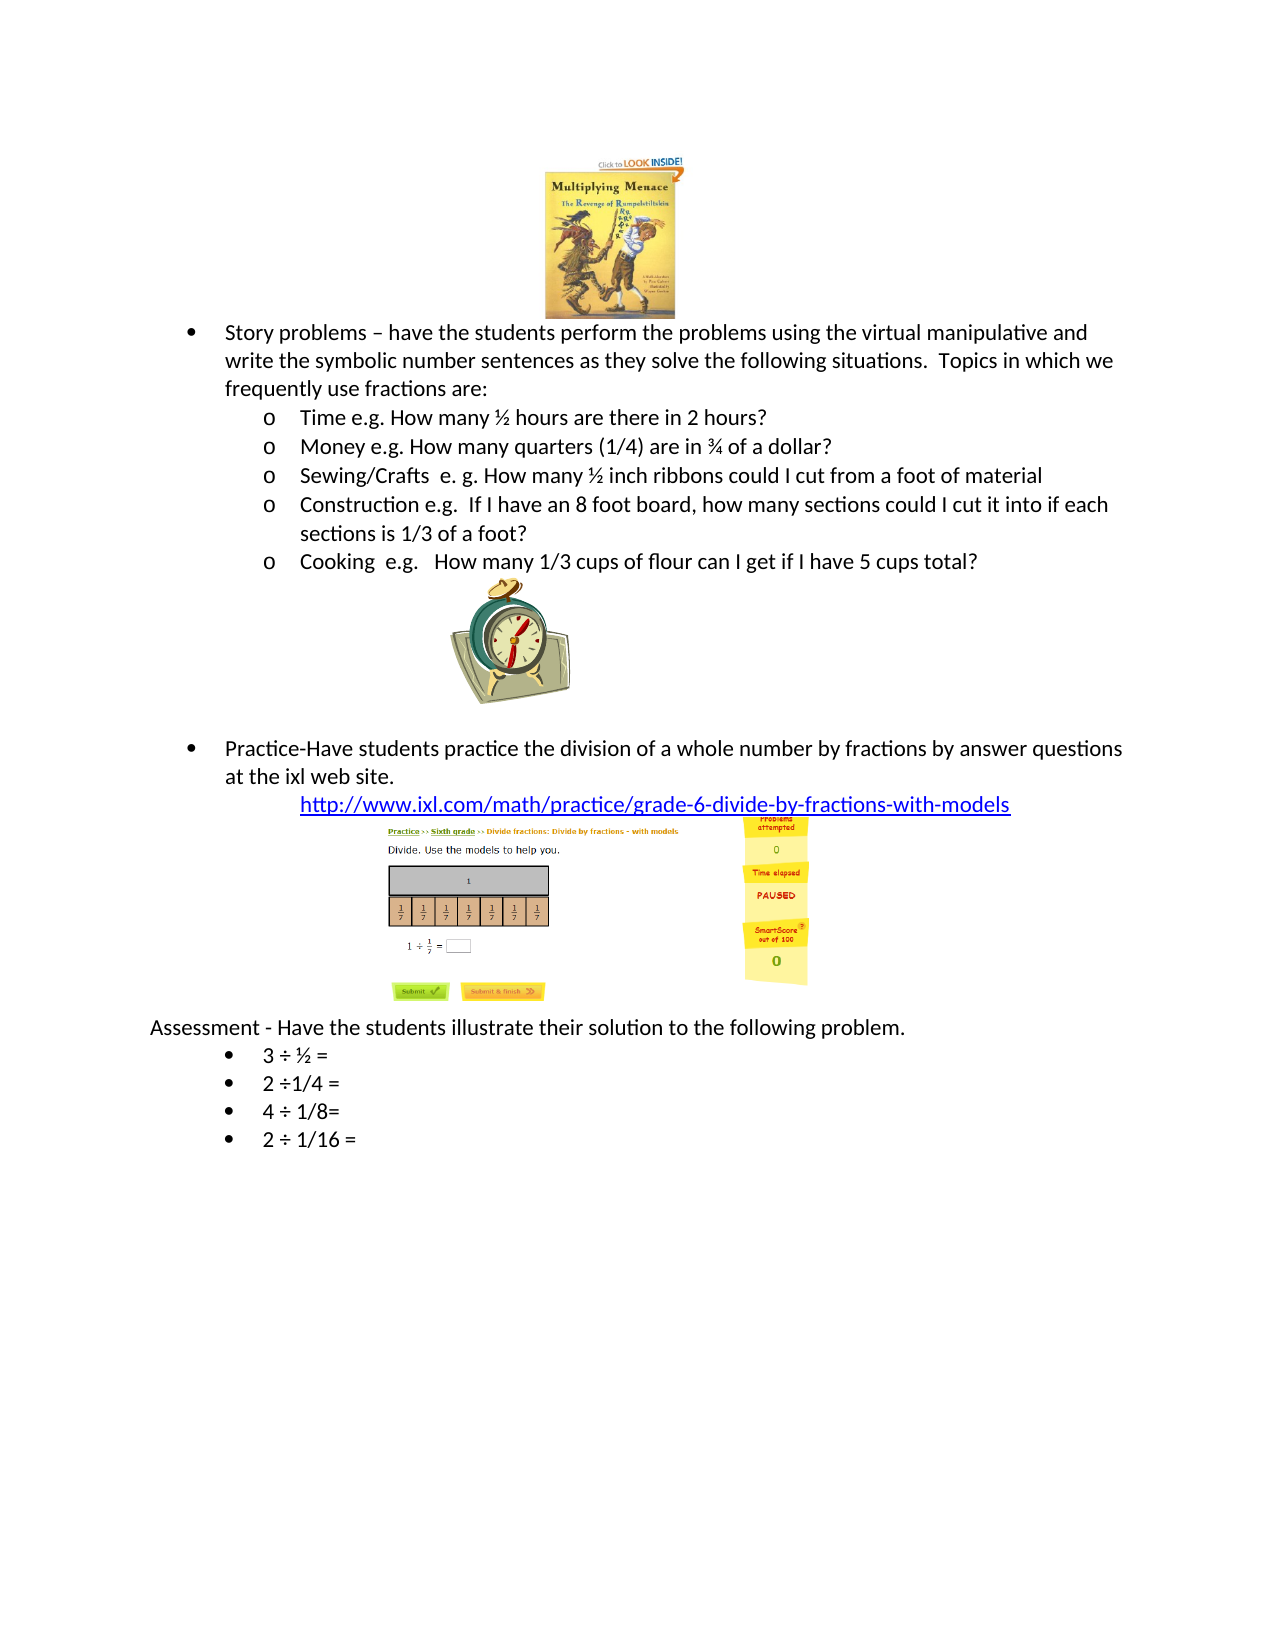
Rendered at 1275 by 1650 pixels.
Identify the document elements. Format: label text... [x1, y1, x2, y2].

list Story problems – have the students perform the problems using the virtual manipulative and write the symbolic number sentences as they solve the following situations. Topics in which we frequently use fractions are: [187, 318, 1125, 403]
list Construction e.g. If I have an 8 foot board, how many sections could I cut it into if each sections is 1/3 of a foot? [262, 490, 1125, 547]
picture [382, 817, 809, 1013]
text Assessment - Have the students illustrate their solution to the following problem. [150, 1013, 1125, 1041]
list Cooking e.g. How many 1/3 cups of flour can I get if I have 5 cups total? [262, 547, 1125, 576]
list 2 ÷1/4 = [225, 1069, 1125, 1097]
list 4 ÷ 1/8= [225, 1097, 1125, 1125]
list 2 ÷ 1/16 = [225, 1125, 1125, 1153]
picture [530, 150, 699, 319]
list Sewing/Crafts e. g. How many ½ inch ribbons could I cut from a foot of material [262, 461, 1125, 490]
list Practice-Have students practice the division of a whole number by fractions by answer questions at the ixl web site. [187, 734, 1125, 790]
list 3 ÷ ½ = [225, 1041, 1125, 1069]
list Time e.g. How many ½ hours are there in 2 hours? [262, 403, 1125, 432]
list Money e.g. How many quarters (1/4) are in ¾ of a dollar? [262, 432, 1125, 461]
text http://www.ixl.com/math/practice/grade-6-divide-by-fractions-with-models [300, 790, 1125, 818]
